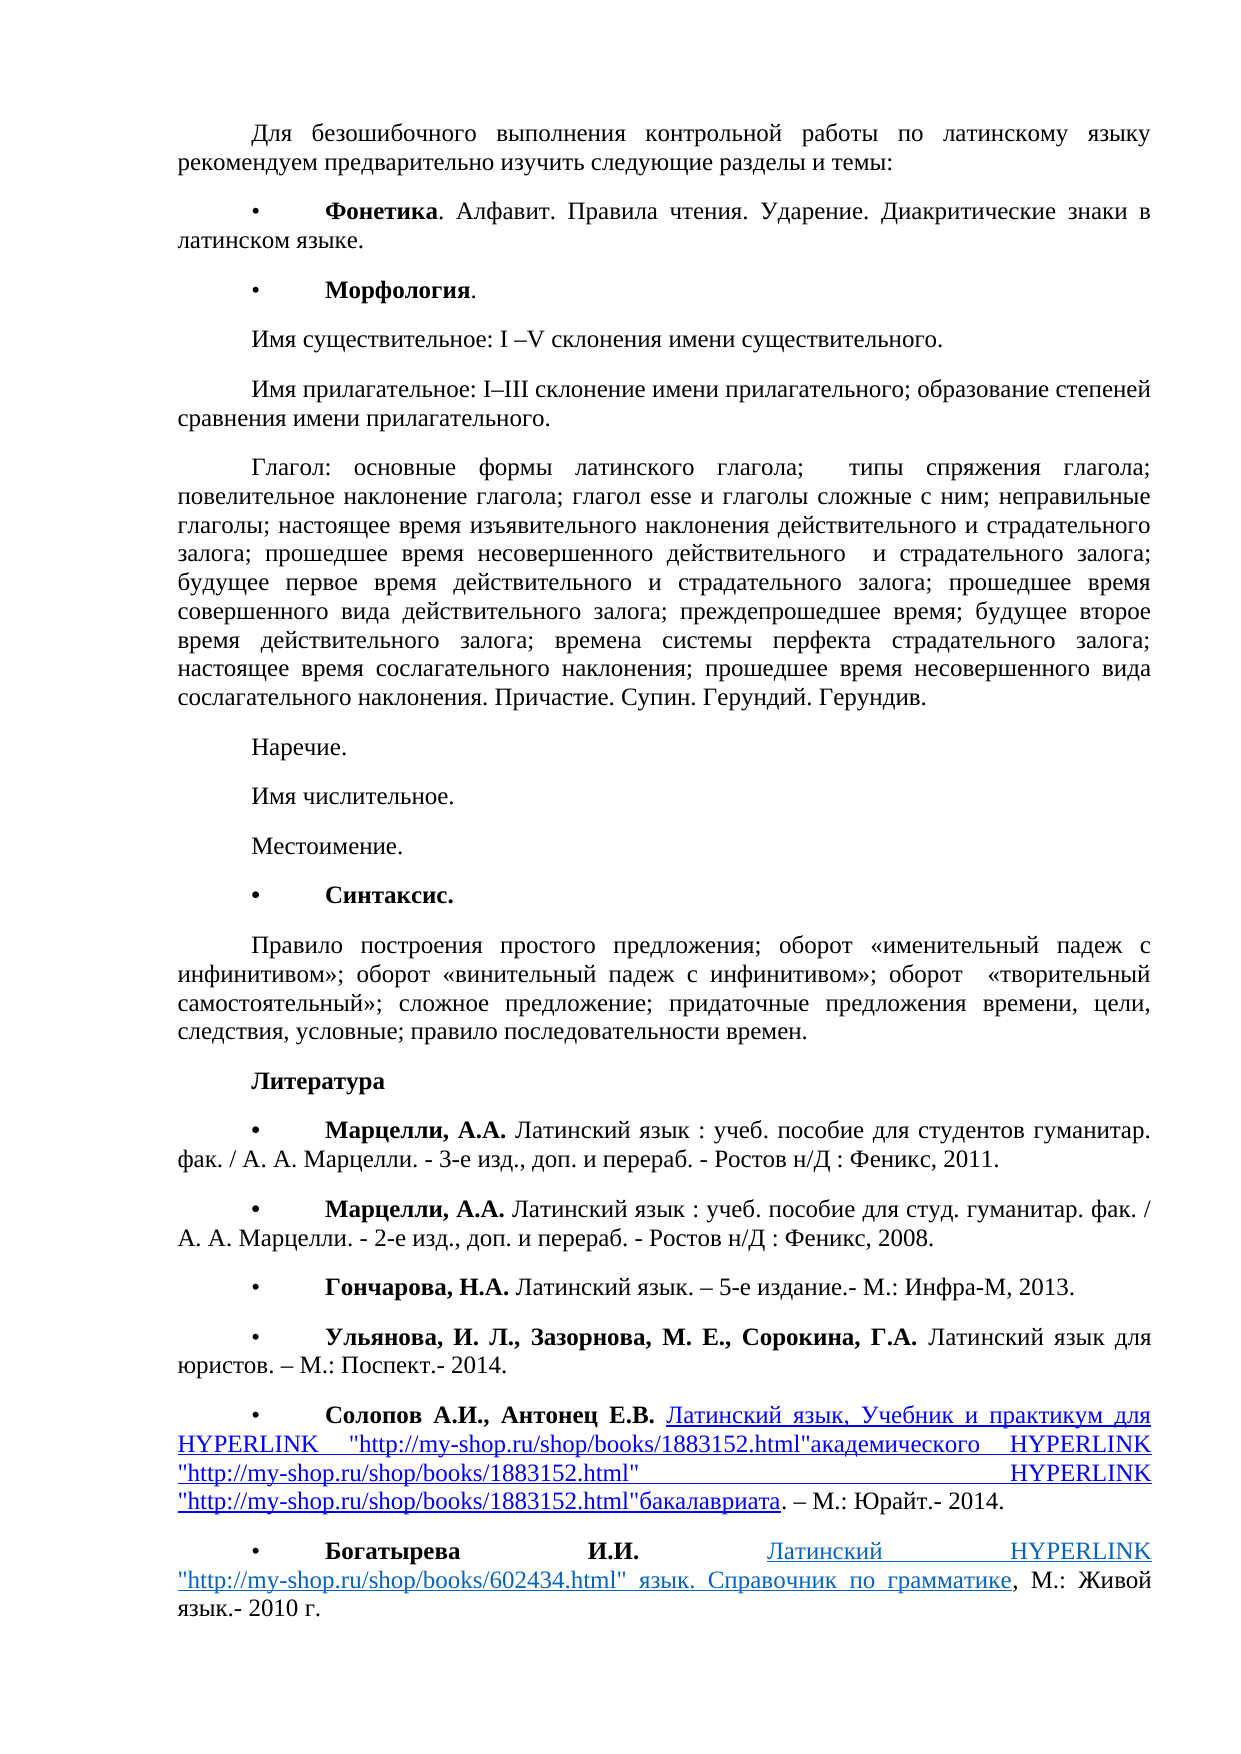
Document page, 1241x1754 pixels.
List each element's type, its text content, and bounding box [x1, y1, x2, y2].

text Глагол: основные формы латинского глагола; типы спряжения глагола; повелительное наклонение глагола; глагол esse и глаголы сложные с ним; неправильные глаголы; настоящее время изъявительного наклонения действительного и страдательного залога; прошедшее время несовершенного действительного и страдательного залога; будущее первое время действительного и страдательного залога; прошедшее время совершенного вида действительного залога; преждепрошедшее время; будущее второе время действительного залога; времена системы перфекта страдательного залога; настоящее время сослагательного наклонения; прошедшее время несовершенного вида сослагательного наклонения. Причастие. Супин. Герундий. Герундив. [177, 452, 1152, 711]
text Литература [177, 1066, 1152, 1095]
list Солопов А.И., Антонец Е.В. Латинский язык, Учебник и практикум для HYPERLINK "http://my-shop.ru/shop/books/1883152.html"академического HYPERLINK "http://my-shop.ru/shop/books/1883152.html" HYPERLINK "http://my-shop.ru/shop/books/1883152.html"бакалавриата. – М.: Юрайт.- 2014. [177, 1484, 1152, 1515]
list Богатырева И.И. Латинский HYPERLINK "http://my-shop.ru/shop/books/602434.html" язык. Справочник по грамматике, М.: Живой язык.- 2010 г. [177, 1536, 1152, 1622]
text Для безошибочного выполнения контрольной работы по латинскому языку рекомендуем предварительно изучить следующие разделы и темы: [177, 118, 1152, 176]
list Морфология. [177, 275, 1152, 303]
text Имя существительное: I –V склонения имени существительного. [177, 324, 1152, 353]
list Ульянова, И. Л., Зазорнова, М. Е., Сорокина, Г.А. Латинский язык для юристов. – М.: Поспект.- 2014. [177, 1322, 1152, 1379]
list Марцелли, А.А. Латинский язык : учеб. пособие для студентов гуманитар. фак. / А. А. Марцелли. - 3-е изд., доп. и перераб. - Ростов н/Д : Феникс, 2011. [177, 1116, 1152, 1173]
text Имя числительное. [177, 781, 1152, 810]
list Солопов А.И., Антонец Е.В. Латинский язык, Учебник и практикум для HYPERLINK "http://my-shop.ru/shop/books/1883152.html"академического HYPERLINK "http://my-shop.ru/shop/books/1883152.html" HYPERLINK "http://my-shop.ru/shop/books/1883152.html"бакалавриата. – М.: Юрайт.- 2014. [177, 1400, 1152, 1454]
list Гончарова, Н.А. Латинский язык. – 5-е издание.- М.: Инфра-М, 2013. [177, 1272, 1152, 1301]
list Марцелли, А.А. Латинский язык : учеб. пособие для студ. гуманитар. фак. / А. А. Марцелли. - 2-е изд., доп. и перераб. - Ростов н/Д : Феникс, 2008. [177, 1194, 1152, 1251]
list Фонетика. Алфавит. Правила чтения. Ударение. Диакритические знаки в латинском языке. [177, 196, 1152, 254]
text Правило построения простого предложения; оборот «именительный падеж с инфинитивом»; оборот «винительный падеж с инфинитивом»; оборот «творительный самостоятельный»; сложное предложение; придаточные предложения времени, цели, следствия, условные; правило последовательности времен. [177, 930, 1152, 1045]
text Имя прилагательное: I–III склонение имени прилагательного; образование степеней сравнения имени прилагательного. [177, 374, 1152, 431]
text Местоимение. [177, 831, 1152, 860]
list Синтаксис. [177, 881, 1152, 909]
list Солопов А.И., Антонец Е.В. Латинский язык, Учебник и практикум для HYPERLINK "http://my-shop.ru/shop/books/1883152.html"академического HYPERLINK "http://my-shop.ru/shop/books/1883152.html" HYPERLINK "http://my-shop.ru/shop/books/1883152.html"бакалавриата. – М.: Юрайт.- 2014. [177, 1455, 1152, 1483]
text Наречие. [177, 732, 1152, 761]
